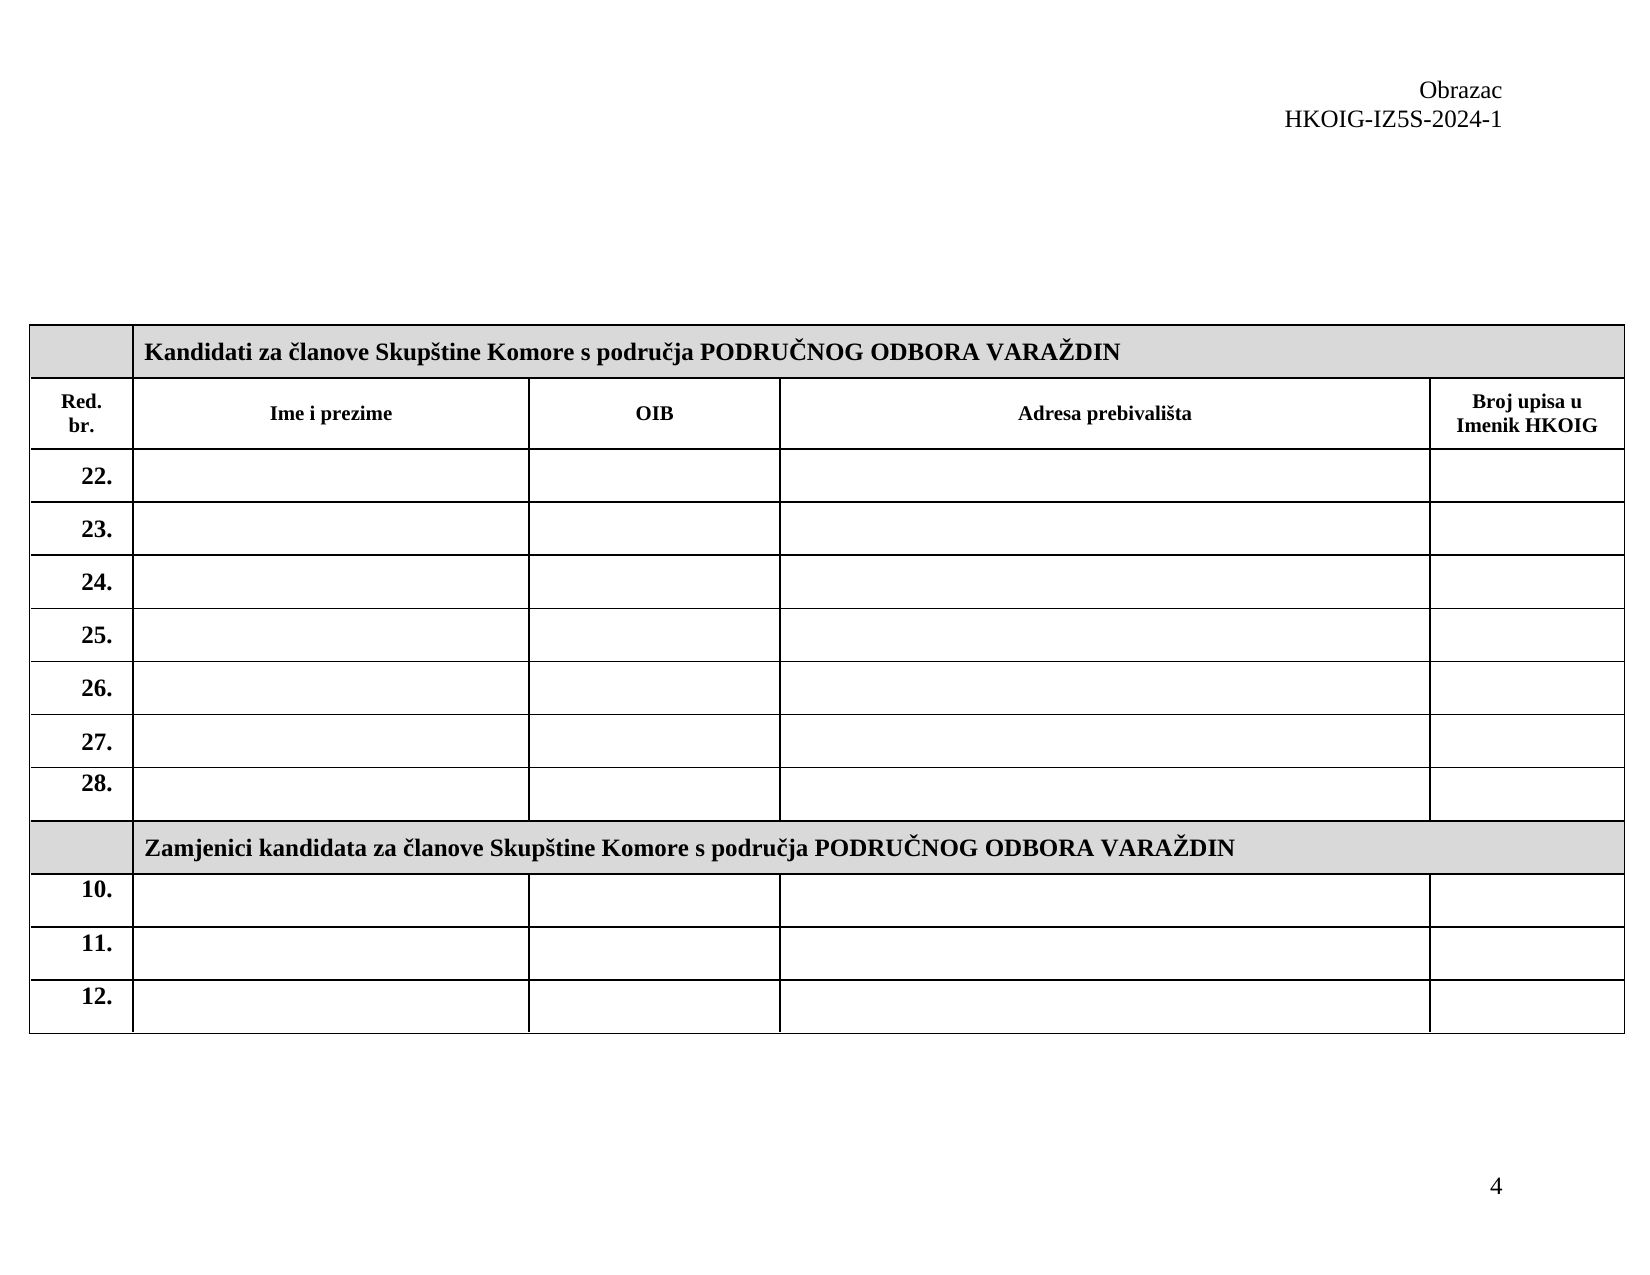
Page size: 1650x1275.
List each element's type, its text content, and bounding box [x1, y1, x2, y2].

table_cell [1431, 662, 1624, 714]
table_cell [781, 715, 1429, 767]
table_cell [530, 609, 779, 661]
table_cell [530, 715, 779, 767]
table_cell Adresa prebivališta [781, 379, 1429, 448]
table_cell Zamjenici kandidata za članove Skupštine Komore s područja PODRUČNOG ODBORA VARAŽDIN [134, 822, 1624, 873]
table_cell [30, 715, 132, 767]
table_cell [30, 502, 132, 554]
table_cell Broj upisa u Imenik HKOIG [1431, 379, 1624, 448]
table_cell [530, 928, 779, 979]
table_cell [134, 556, 528, 607]
table_cell Ime i prezime [134, 379, 528, 448]
table_cell [530, 768, 779, 820]
table_cell [530, 503, 779, 554]
table_cell [530, 875, 779, 926]
table_cell [1431, 928, 1624, 979]
table_cell [134, 609, 528, 661]
table_cell [530, 450, 779, 501]
table_cell [134, 768, 528, 820]
table_cell [781, 768, 1429, 820]
table_header Kandidati za članove Skupštine Komore s područja PODRUČNOG ODBORA VARAŽDIN [134, 326, 1624, 377]
table_cell [30, 980, 132, 1032]
table_cell [134, 981, 528, 1032]
table_cell OIB [530, 379, 779, 448]
table_cell [781, 662, 1429, 714]
table_cell [1431, 503, 1624, 554]
table_cell [134, 875, 528, 926]
table_cell [781, 556, 1429, 607]
table_cell [781, 609, 1429, 661]
table_cell [781, 981, 1429, 1032]
table_cell Red. br. [30, 378, 132, 448]
table_cell [1431, 450, 1624, 501]
table_cell [30, 821, 132, 873]
table_cell [530, 556, 779, 607]
table_cell [134, 928, 528, 979]
table_cell [781, 875, 1429, 926]
table_cell [30, 449, 132, 501]
table_cell [30, 555, 132, 607]
table_header [30, 326, 132, 377]
table_cell [1431, 981, 1624, 1032]
table_cell [30, 662, 132, 714]
table_cell [134, 662, 528, 714]
table_cell [30, 609, 132, 661]
table_cell [134, 715, 528, 767]
table_cell [30, 768, 132, 820]
table_cell [530, 662, 779, 714]
table_cell [30, 927, 132, 979]
table_cell [30, 874, 132, 926]
table_cell [781, 450, 1429, 501]
table_cell [1431, 556, 1624, 607]
table_cell [134, 450, 528, 501]
table_cell [1431, 768, 1624, 820]
table_cell [1431, 875, 1624, 926]
table_cell [1431, 715, 1624, 767]
table_cell [781, 503, 1429, 554]
table_cell [530, 981, 779, 1032]
table_cell [1431, 609, 1624, 661]
table_cell [781, 928, 1429, 979]
table_cell [134, 503, 528, 554]
